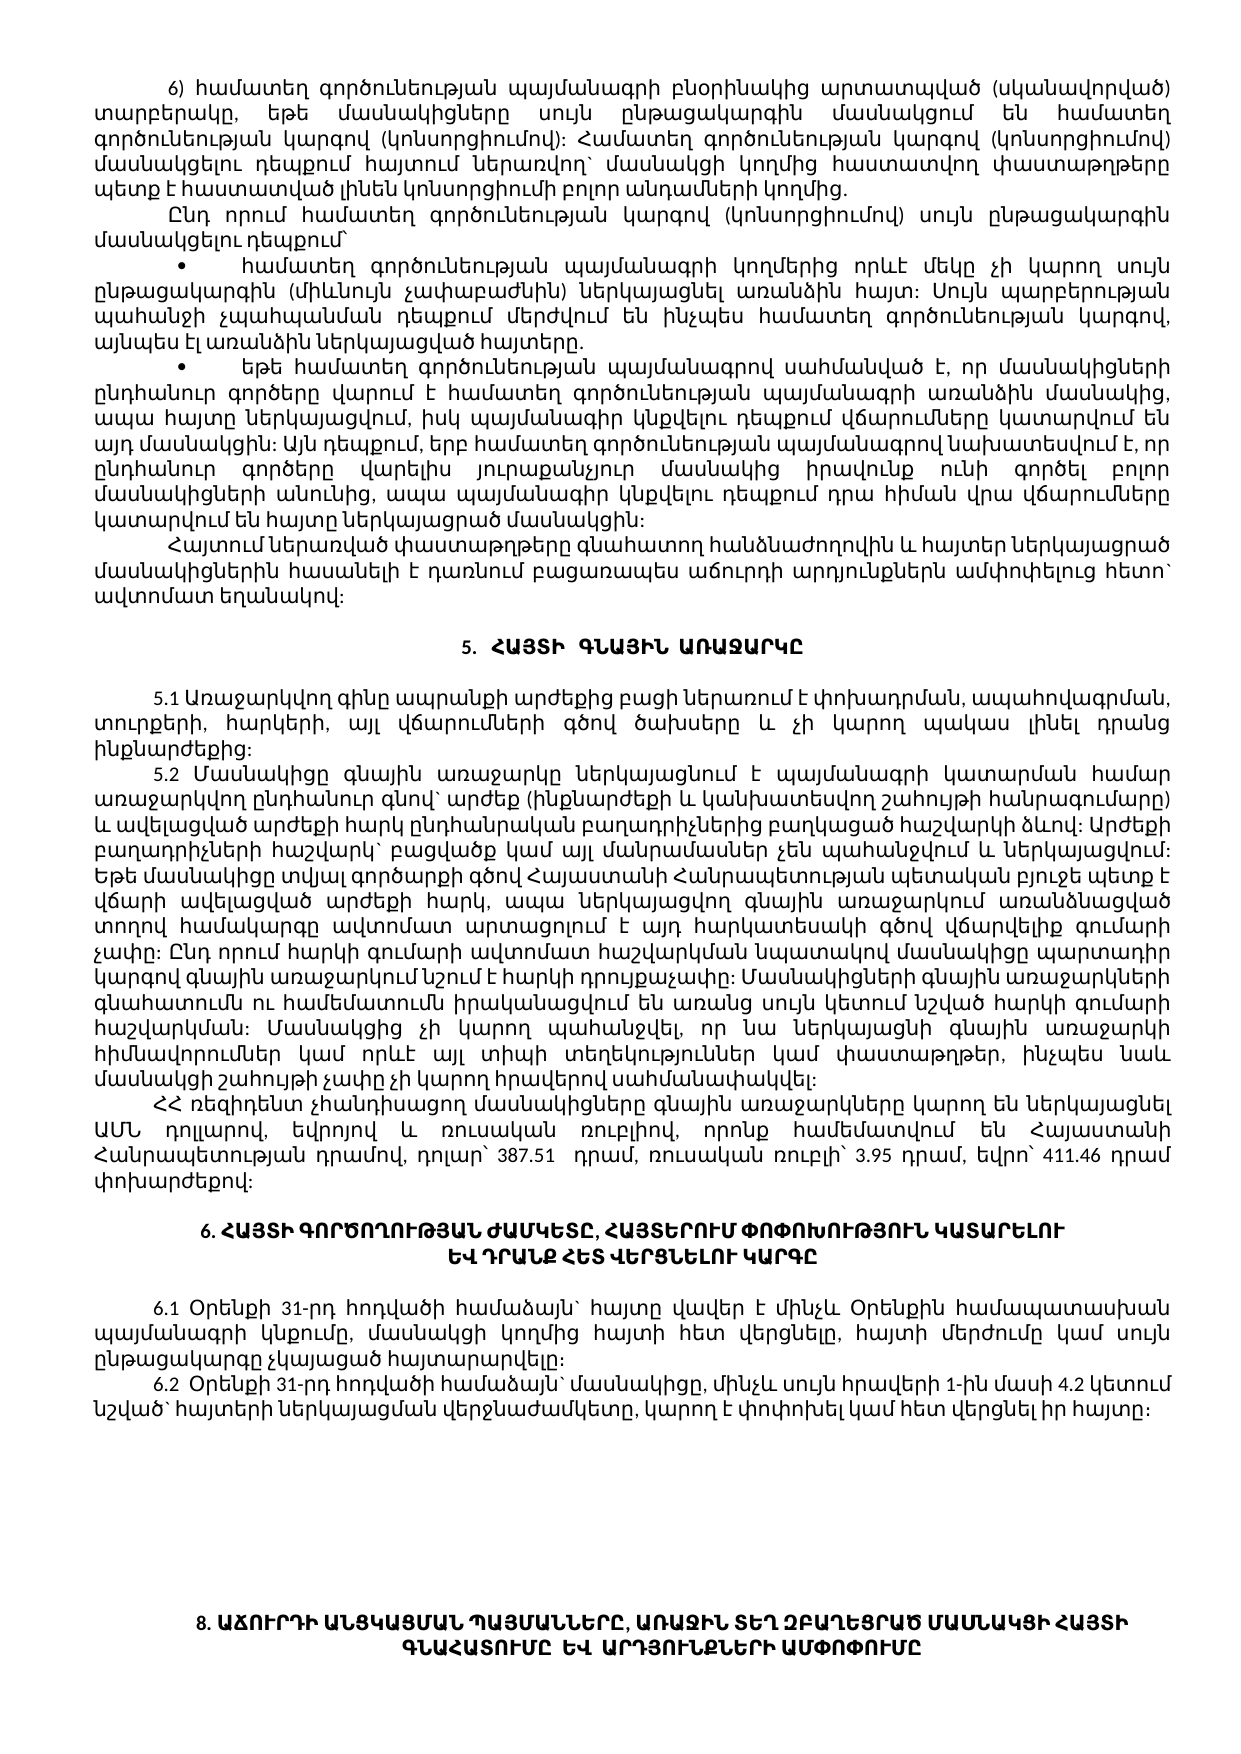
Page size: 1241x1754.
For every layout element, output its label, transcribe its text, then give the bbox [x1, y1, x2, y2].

text 8. ԱՃՈՒՐԴԻ ԱՆՑԿԱՑՄԱՆ ՊԱՅՄԱՆՆԵՐԸ, ԱՌԱՋԻՆ ՏԵՂ ԶԲԱՂԵՑՐԱԾ ՄԱՍՆԱԿՑԻ ՀԱՅՏԻ [94, 1610, 1171, 1635]
text 5. ՀԱՅՏԻ ԳՆԱՅԻՆ ԱՌԱՋԱՐԿԸ [94, 634, 1171, 659]
list համատեղ գործունեության պայմանագրի կողմերից որևէ մեկը չի կարող սույն ընթացակարգին (միևնույն չափաբաժնին) ներկայացնել առանձին հայտ: Սույն պարբերության պահանջի չպահպանման դեպքում մերժվում են ինչպես համատեղ գործունեության կարգով, այնպես էլ առանձին ներկայացված հայտերը. [94, 253, 1171, 354]
text 6.1 Օրենքի 31-րդ հոդվածի համաձայն` հայտը վավեր է մինչև Օրենքին համապատասխան պայմանագրի կնքումը, մասնակցի կողմից հայտի հետ վերցնելը, հայտի մերժումը կամ սույն ընթացակարգը չկայացած հայտարարվելը։ [94, 1295, 1171, 1371]
text 6) համատեղ գործունեության պայմանագրի բնօրինակից արտատպված (սկանավորված) տարբերակը, եթե մասնակիցները սույն ընթացակարգին մասնակցում են համատեղ գործունեության կարգով (կոնսորցիումով): Համատեղ գործունեության կարգով (կոնսորցիումով) մասնակցելու դեպքում հայտում ներառվող` մասնակցի կողմից հաստատվող փաստաթղթերը պետք է հաստատված լինեն կոնսորցիումի բոլոր անդամների կողմից. [94, 75, 1171, 202]
text 5.2 Մասնակիցը գնային առաջարկը ներկայացնում է պայմանագրի կատարման համար առաջարկվող ընդհանուր գնով` արժեք (ինքնարժեքի և կանխատեսվող շահույթի հանրագումարը) և ավելացված արժեքի հարկ ընդհանրական բաղադրիչներից բաղկացած հաշվարկի ձևով: Արժեքի բաղադրիչների հաշվարկ` բացվածք կամ այլ մանրամասներ չեն պահանջվում և ներկայացվում: Եթե մասնակիցը տվյալ գործարքի գծով Հայաստանի Հանրապետության պետական բյուջե պետք է վճարի ավելացված արժեքի հարկ, ապա ներկայացվող գնային առաջարկում առանձնացված տողով համակարգը ավտոմատ արտացոլում է այդ հարկատեսակի գծով վճարվելիք գումարի չափը: Ընդ որում հարկի գումարի ավտոմատ հաշվարկման նպատակով մասնակիցը պարտադիր կարգով գնային առաջարկում նշում է հարկի դրույքաչափը: Մասնակիցների գնային առաջարկների գնահատումն ու համեմատումն իրականացվում են առանց սույն կետում նշված հարկի գումարի հաշվարկման: Մասնակցից չի կարող պահանջվել, որ նա ներկայացնի գնային առաջարկի հիմնավորումներ կամ որևէ այլ տիպի տեղեկություններ կամ փաստաթղթեր, ինչպես նաև մասնակցի շահույթի չափը չի կարող հրավերով սահմանափակվել: [94, 761, 1171, 1092]
text 5.1 Առաջարկվող գինը ապրանքի արժեքից բացի ներառում է փոխադրման, ապահովագրման, տուրքերի, հարկերի, այլ վճարումների գծով ծախսերը և չի կարող պակաս լինել դրանց ինքնարժեքից: [94, 685, 1171, 761]
text ԳՆԱՀԱՏՈՒՄԸ ԵՎ ԱՐԴՅՈՒՆՔՆԵՐԻ ԱՄՓՈՓՈՒՄԸ [94, 1635, 1171, 1661]
text 6. ՀԱՅՏԻ ԳՈՐԾՈՂՈՒԹՅԱՆ ԺԱՄԿԵՏԸ, ՀԱՅՏԵՐՈՒՄ ՓՈՓՈԽՈՒԹՅՈՒՆ ԿԱՏԱՐԵԼՈՒ [94, 1219, 1171, 1244]
text Ընդ որում համատեղ գործունեության կարգով (կոնսորցիումով) սույն ընթացակարգին մասնակցելու դեպքում՝ [94, 202, 1171, 253]
text Հայտում ներառված փաստաթղթերը գնահատող հանձնաժողովին և հայտեր ներկայացրած մասնակիցներին հասանելի է դառնում բացառապես աճուրդի արդյունքներն ամփոփելուց հետո` ավտոմատ եղանակով: [94, 532, 1171, 609]
text 6.2 Օրենքի 31-րդ հոդվածի համաձայն` մասնակիցը, մինչև սույն հրավերի 1-ին մասի 4.2 կետում նշված` հայտերի ներկայացման վերջնաժամկետը, կարող է փոփոխել կամ հետ վերցնել իր հայտը։ [94, 1371, 1171, 1422]
text ՀՀ ռեզիդենտ չհանդիսացող մասնակիցները գնային առաջարկները կարող են ներկայացնել ԱՄՆ դոլլարով, եվրոյով և ռուսական ռուբլիով, որոնք համեմատվում են Հայաստանի Հանրապետության դրամով, դոլար՝ 387.51 դրամ, ռուսական ռուբլի՝ 3.95 դրամ, եվրո՝ 411.46 դրամ փոխարժեքով: [94, 1092, 1171, 1193]
list եթե համատեղ գործունեության պայմանագրով սահմանված է, որ մասնակիցների ընդհանուր գործերը վարում է համատեղ գործունեության պայմանագրի առանձին մասնակից, ապա հայտը ներկայացվում, իսկ պայմանագիր կնքվելու դեպքում վճարումները կատարվում են այդ մասնակցին: Այն դեպքում, երբ համատեղ գործունեության պայմանագրով նախատեսվում է, որ ընդհանուր գործերը վարելիս յուրաքանչյուր մասնակից իրավունք ունի գործել բոլոր մասնակիցների անունից, ապա պայմանագիր կնքվելու դեպքում դրա հիման վրա վճարումները կատարվում են հայտը ներկայացրած մասնակցին: [94, 354, 1171, 532]
text ԵՎ ԴՐԱՆՔ ՀԵՏ ՎԵՐՑՆԵԼՈՒ ԿԱՐԳԸ [94, 1244, 1171, 1269]
